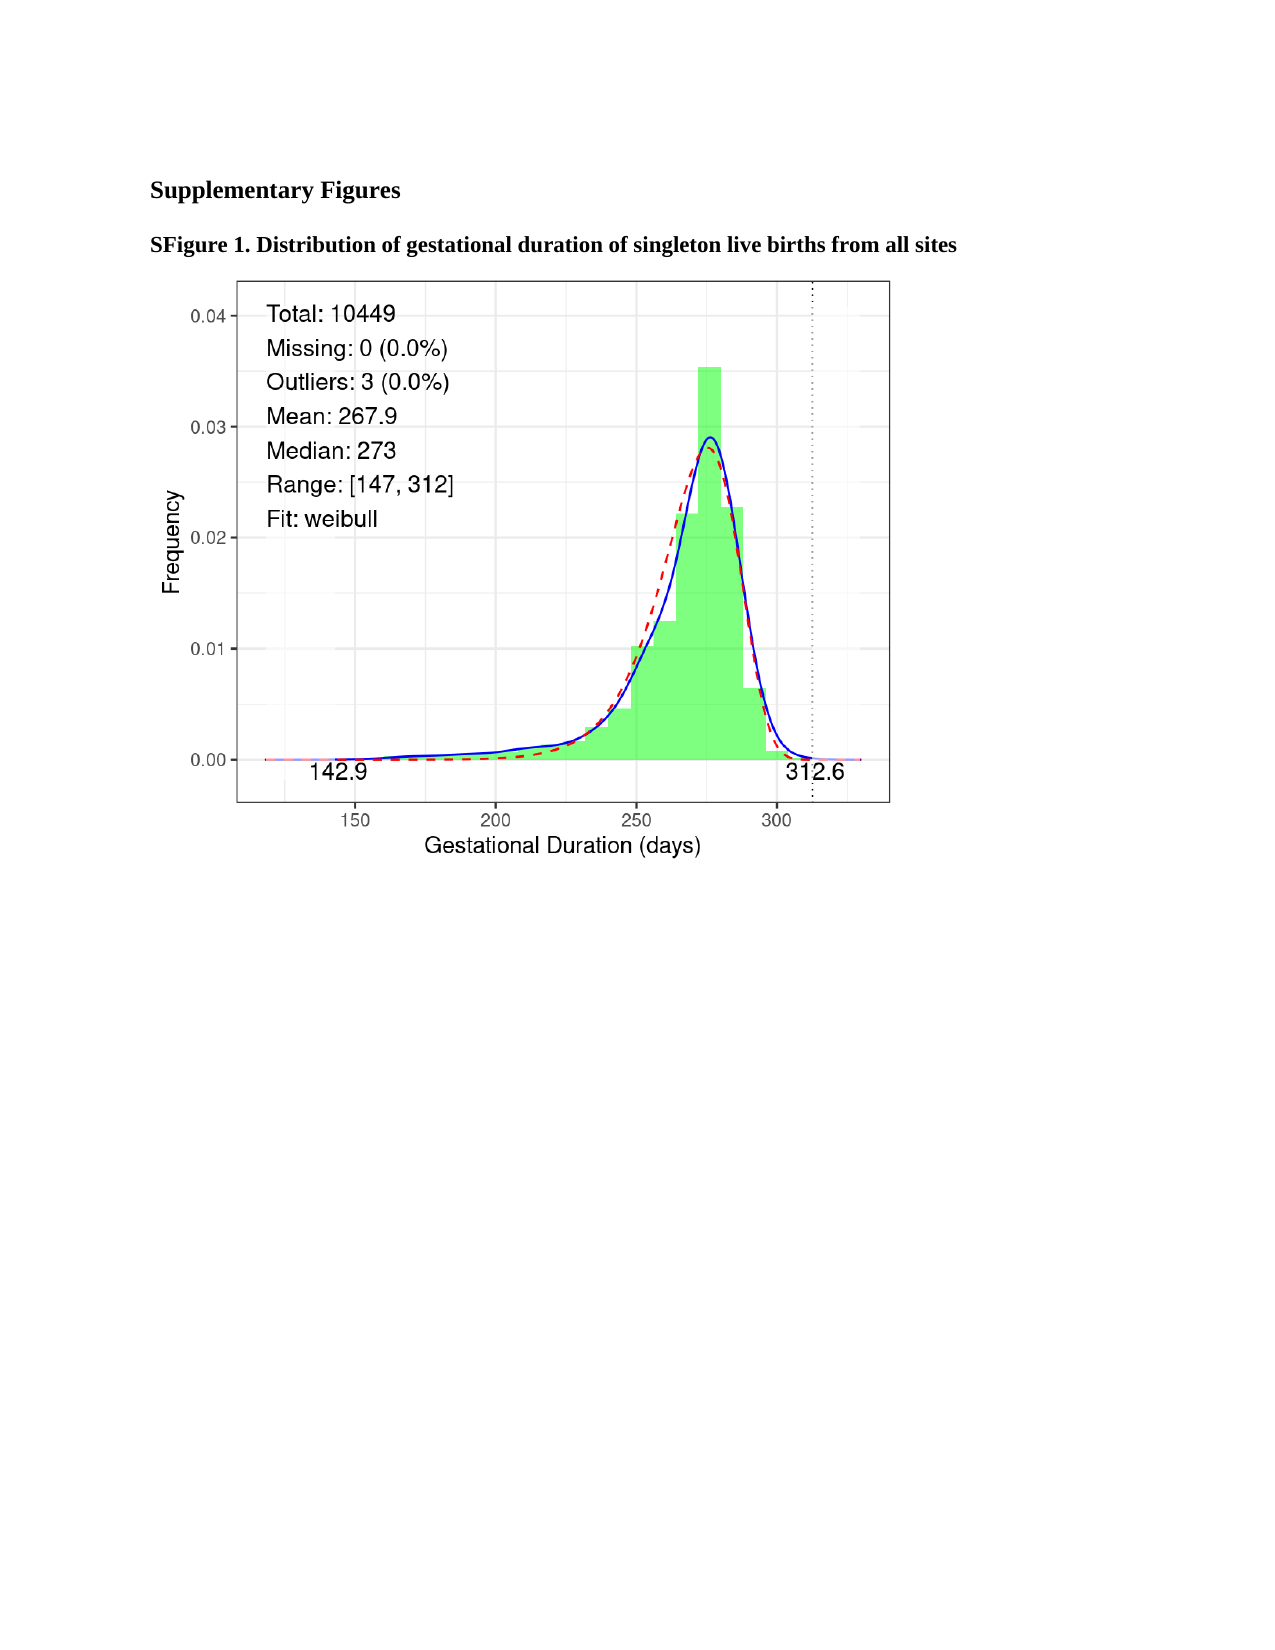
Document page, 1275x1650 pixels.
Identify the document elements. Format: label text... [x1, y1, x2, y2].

picture [150, 270, 901, 870]
subtitle Supplementary Figures [150, 175, 1125, 204]
subtitle SFigure 1. Distribution of gestational duration of singleton live births from all sites [150, 231, 1125, 257]
